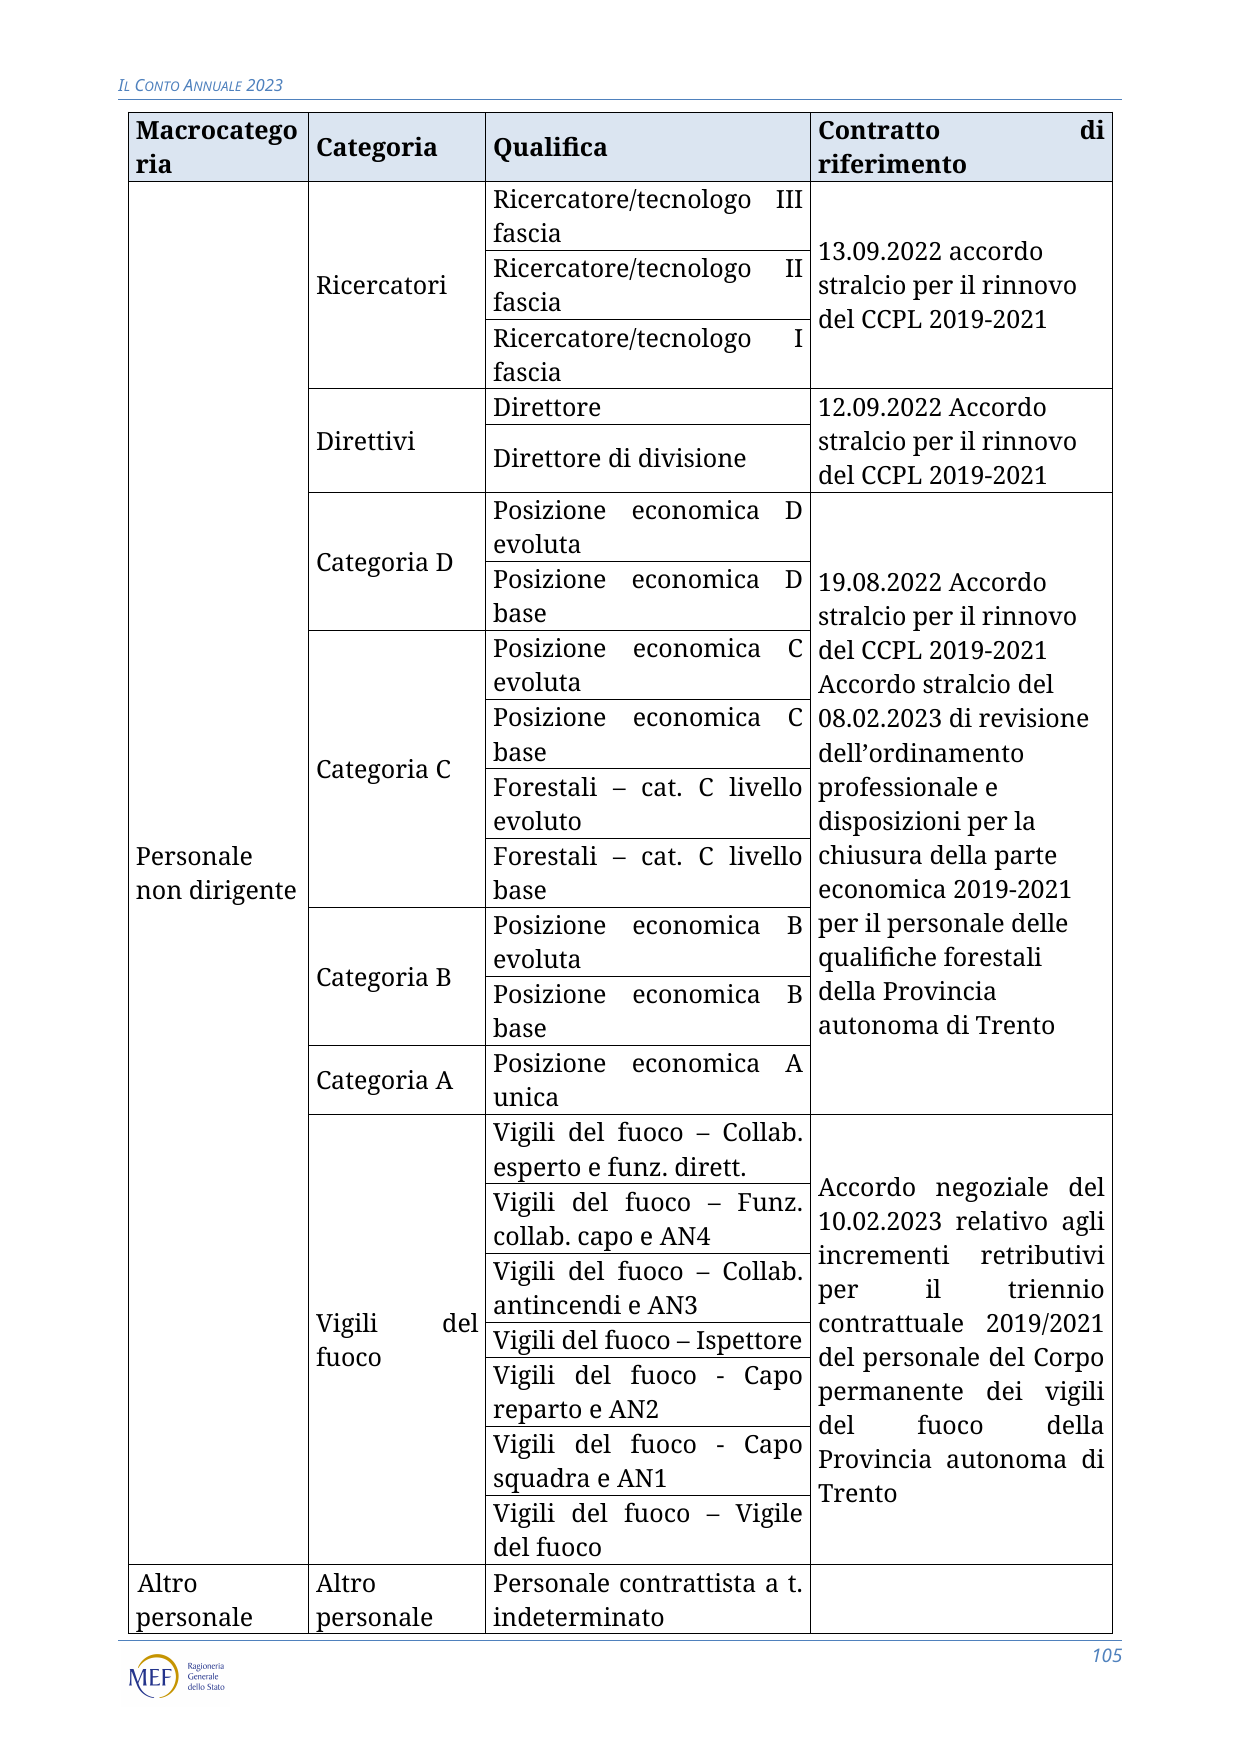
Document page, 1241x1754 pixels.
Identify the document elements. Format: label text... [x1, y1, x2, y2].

table_cell Categoria D [309, 493, 485, 630]
table_cell Forestali – cat. C livello evoluto [486, 769, 810, 837]
table_cell Altro personale [129, 1565, 308, 1633]
table_cell Ricercatore/tecnologo II fascia [486, 251, 810, 319]
table_cell Ricercatore/tecnologo I fascia [486, 320, 810, 388]
table_cell Forestali – cat. C livello base [486, 839, 810, 907]
table_header Categoria [309, 113, 485, 181]
table_cell Posizione economica B base [486, 977, 810, 1045]
table_cell 13.09.2022 accordo stralcio per il rinnovo del CCPL 2019-2021 [811, 182, 1112, 388]
table_cell Posizione economica D base [486, 562, 810, 630]
table_cell Accordo negoziale del 10.02.2023 relativo agli incrementi retributivi per il triennio contrattuale 2019/2021 del personale del Corpo permanente dei vigili del fuoco della Provincia autonoma di Trento [811, 1115, 1112, 1564]
table_cell Posizione economica C evoluta [486, 631, 810, 699]
table_cell Altro personale [309, 1565, 485, 1633]
table_cell Posizione economica B evoluta [486, 908, 810, 976]
table_cell 12.09.2022 Accordo stralcio per il rinnovo del CCPL 2019-2021 [811, 389, 1112, 492]
table_cell Vigili del fuoco - Capo squadra e AN1 [486, 1427, 810, 1495]
table_cell Vigili del fuoco – Vigile del fuoco [486, 1496, 810, 1564]
table_cell Personale contrattista a t. indeterminato [486, 1565, 810, 1633]
table_cell Vigili del fuoco [309, 1115, 485, 1564]
table_cell Categoria B [309, 908, 485, 1045]
table_header Contratto di riferimento [811, 113, 1112, 181]
table_cell Direttore di divisione [486, 425, 810, 492]
table_cell [811, 1565, 1112, 1633]
table_cell Posizione economica A unica [486, 1046, 810, 1114]
table_cell Posizione economica D evoluta [486, 493, 810, 561]
table_cell Categoria C [309, 631, 485, 907]
table_header Macrocategoria [129, 113, 308, 181]
table_cell Vigili del fuoco – Collab. esperto e funz. dirett. [486, 1115, 810, 1183]
table_cell Personale non dirigente [129, 182, 308, 1564]
table_cell Direttore [486, 389, 810, 424]
table_cell Vigili del fuoco – Funz. collab. capo e AN4 [486, 1184, 810, 1252]
table_cell Vigili del fuoco - Capo reparto e AN2 [486, 1358, 810, 1426]
table_cell Ricercatori [309, 182, 485, 388]
table_cell 19.08.2022 Accordo stralcio per il rinnovo del CCPL 2019-2021 Accordo stralcio del 08.02.2023 di revisione dell’ordinamento professionale e disposizioni per la chiusura della parte economica 2019-2021 per il personale delle qualifiche forestali della Provincia autonoma di Trento [811, 493, 1112, 1114]
table_cell Direttivi [309, 389, 485, 492]
picture [120, 1645, 231, 1707]
table_cell Vigili del fuoco – Ispettore [486, 1323, 810, 1357]
table_cell Posizione economica C base [486, 700, 810, 768]
table_cell Categoria A [309, 1046, 485, 1114]
table_cell Vigili del fuoco – Collab. antincendi e AN3 [486, 1254, 810, 1322]
table_cell Ricercatore/tecnologo III fascia [486, 182, 810, 250]
table_header Qualifica [486, 113, 810, 181]
